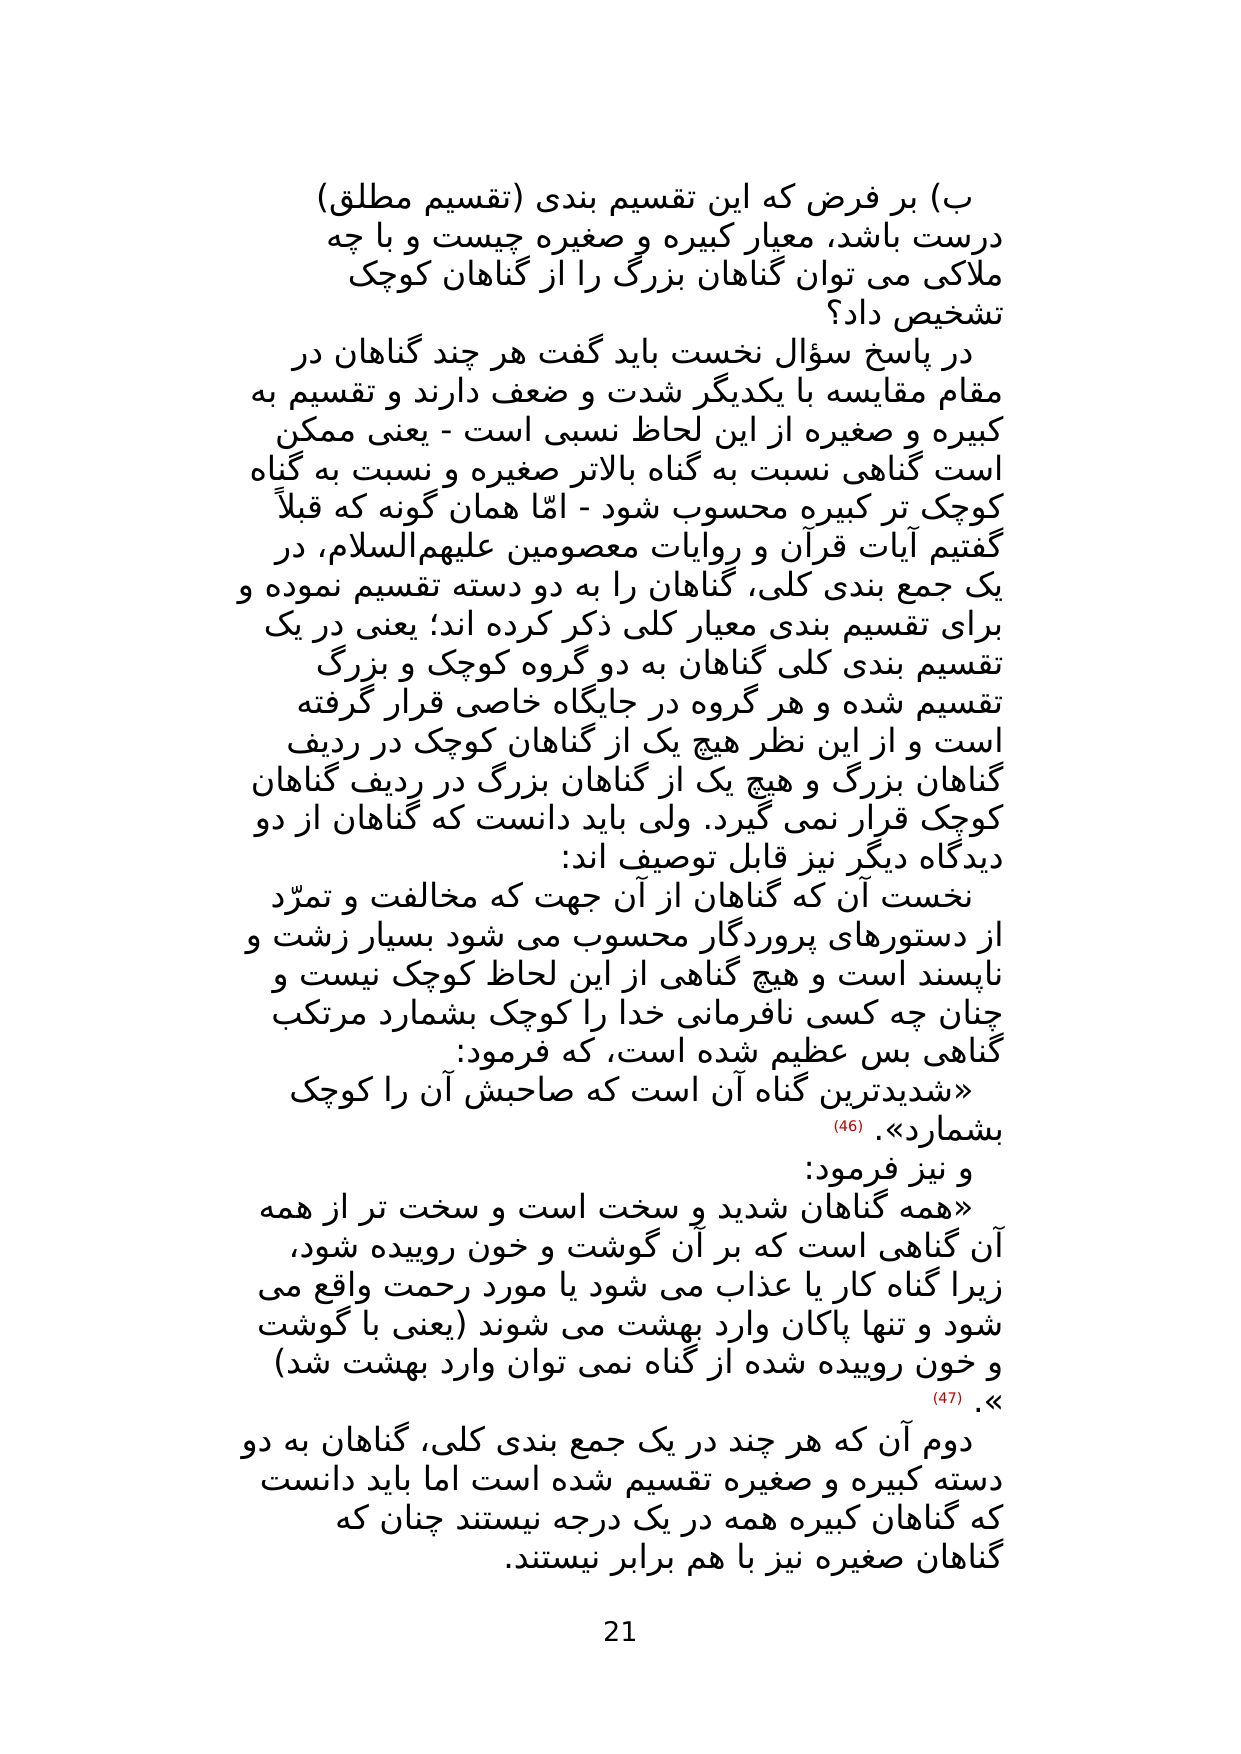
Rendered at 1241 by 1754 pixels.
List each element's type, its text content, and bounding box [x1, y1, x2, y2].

text «شدیدترین گناه آن است که صاحبش آن را کوچک بشمارد». (46) [236, 1071, 1004, 1148]
text «همه گناهان شدید و سخت است و سخت تر از همه آن گناهی است که بر آن گوشت و خون روییده شود، زیرا گناه کار یا عذاب می شود یا مورد رحمت واقع می شود و تنها پاکان وارد بهشت می شوند (یعنی با گوشت و خون روییده شده از گناه نمی توان وارد بهشت شد) ». (47) [236, 1187, 1004, 1421]
text نخست آن که گناهان از آن جهت که مخالفت و تمرّد از دستورهای پروردگار محسوب می شود بسیار زشت و ناپسند است و هیچ گناهی از این لحاظ کوچک نیست و چنان چه کسی نافرمانی خدا را کوچک بشمارد مرتکب گناهی بس عظیم شده است، که فرمود: [236, 877, 1004, 1071]
text و نیز فرمود: [236, 1148, 1004, 1187]
text در پاسخ سؤال نخست باید گفت هر چند گناهان در مقام مقایسه با یکدیگر شدت و ضعف دارند و تقسیم به کبیره و صغیره از این لحاظ نسبی است - یعنی ممکن است گناهی نسبت به گناه بالاتر صغیره و نسبت به گناه کوچک تر کبیره محسوب شود - امّا همان گونه که قبلاً گفتیم آیات قرآن و روایات معصومین عليهم‌السلام، در یک جمع بندی کلی، گناهان را به دو دسته تقسیم نموده و برای تقسیم بندی معیار کلی ذکر کرده اند؛ یعنی در یک تقسیم بندی کلی گناهان به دو گروه کوچک و بزرگ تقسیم شده و هر گروه در جایگاه خاصی قرار گرفته است و از این نظر هیچ یک از گناهان کوچک در ردیف گناهان بزرگ و هیچ یک از گناهان بزرگ در ردیف گناهان کوچک قرار نمی گیرد. ولی باید دانست که گناهان از دو دیدگاه دیگر نیز قابل توصیف اند: [236, 333, 1004, 877]
text دوم آن که هر چند در یک جمع بندی کلی، گناهان به دو دسته کبیره و صغیره تقسیم شده است اما باید دانست که گناهان کبیره همه در یک درجه نیستند چنان که گناهان صغیره نیز با هم برابر نیستند. [236, 1421, 1004, 1576]
text ب) بر فرض که این تقسیم بندی (تقسیم مطلق) درست باشد، معیار کبیره و صغیره چیست و با چه ملاکی می توان گناهان بزرگ را از گناهان کوچک تشخیص داد؟ [236, 177, 1004, 333]
